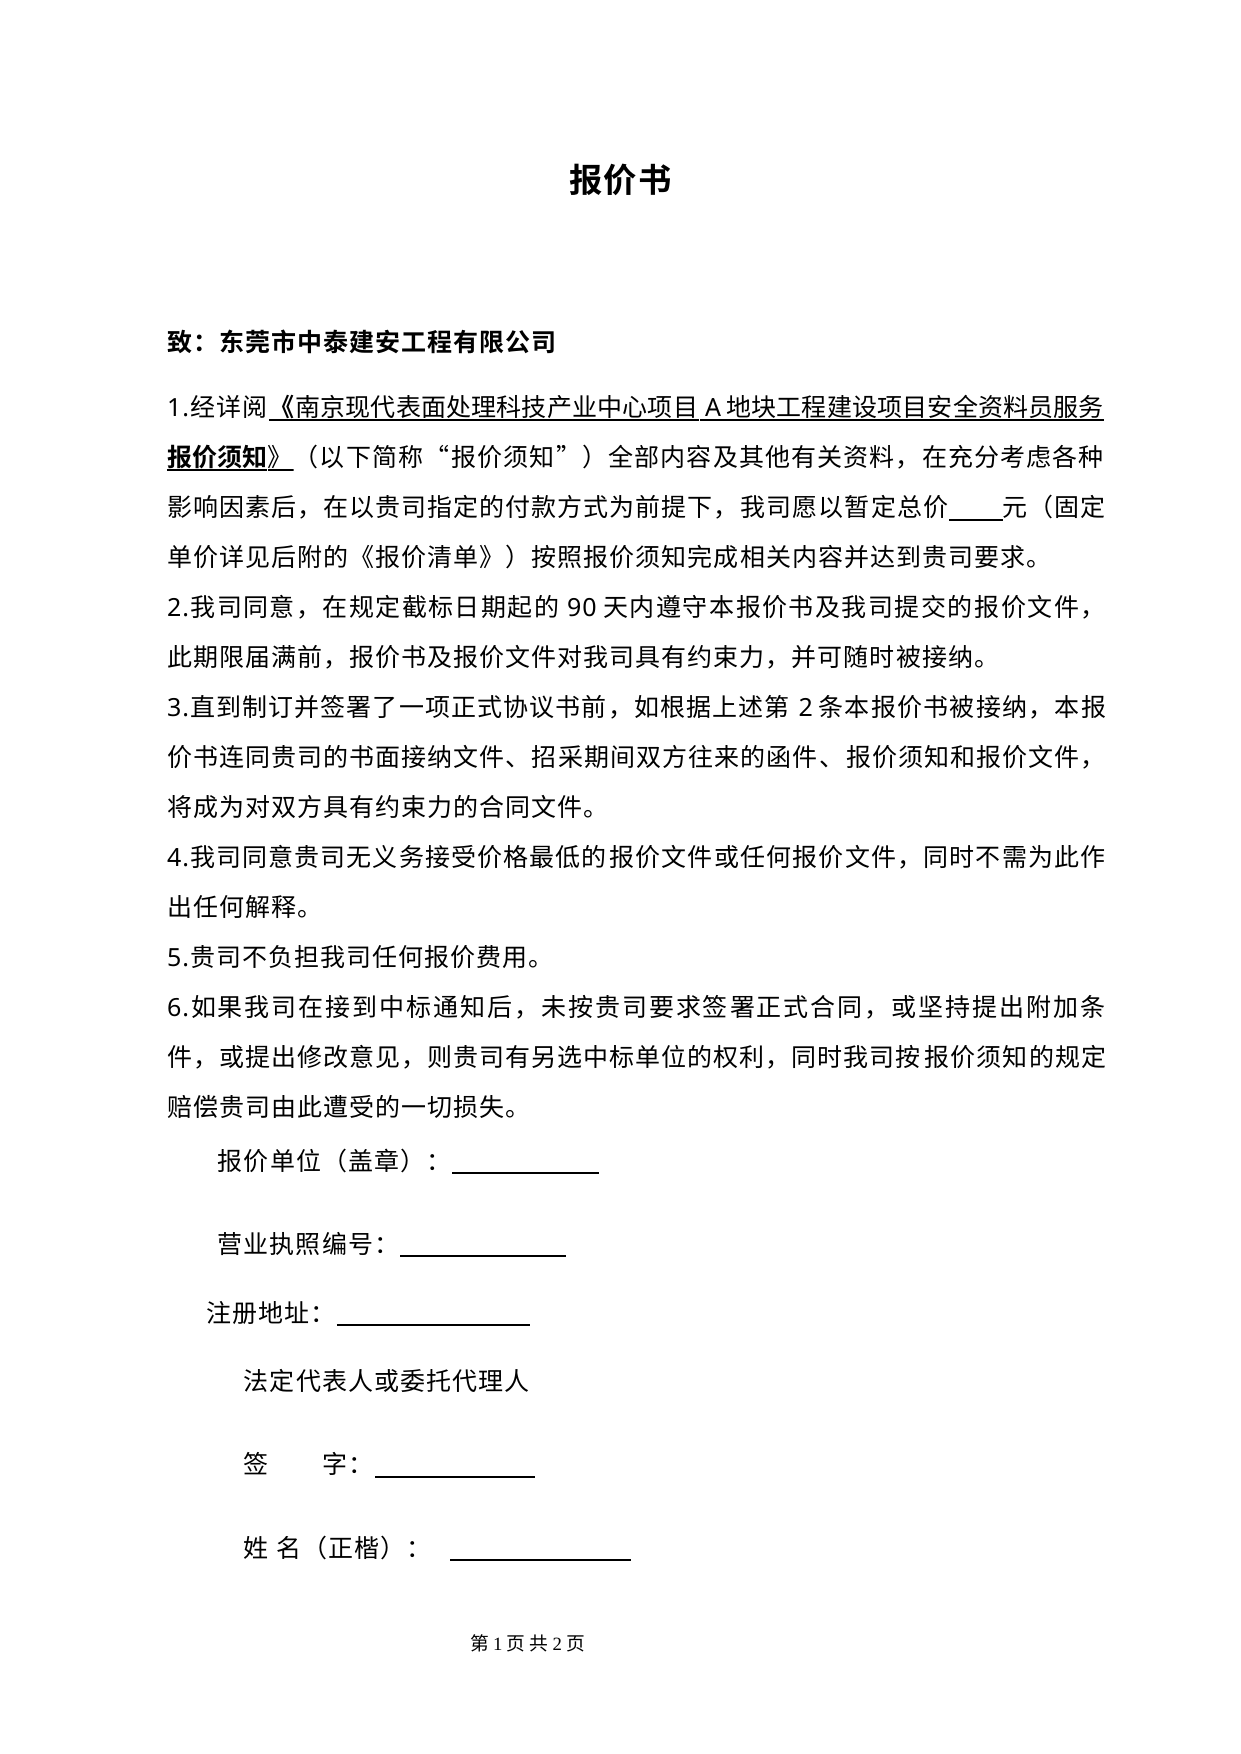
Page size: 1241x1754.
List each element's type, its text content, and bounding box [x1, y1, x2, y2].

text 报价书 [187, 146, 1053, 211]
text 签 字： [244, 1431, 1053, 1496]
text 注册地址： [169, 1293, 1053, 1329]
list 1.经详阅《南京现代表面处理科技产业中心项目A地块工程建设项目安全资料员服务报价须知》（以下简称“报价须知”）全部内容及其他有关资料，在充分考虑各种影响因素后，在以贵司指定的付款方式为前提下，我司愿以暂定总价 元（固定单价详见后附的《报价清单》）按照报价须知完成相关内容并达到贵司要求。 [167, 377, 1106, 577]
text 6.如果我司在接到中标通知后，未按贵司要求签署正式合同，或坚持提出附加条件，或提出修改意见，则贵司有另选中标单位的权利，同时我司按报价须知的规定赔偿贵司由此遭受的一切损失。 [167, 977, 1106, 1127]
text 姓 名（正楷）： [244, 1514, 1053, 1579]
text 营业执照编号： [187, 1210, 1053, 1275]
text 5.贵司不负担我司任何报价费用。 [167, 927, 1106, 977]
text 2.我司同意，在规定截标日期起的90天内遵守本报价书及我司提交的报价文件，此期限届满前，报价书及报价文件对我司具有约束力，并可随时被接纳。 [167, 577, 1106, 677]
text 报价单位（盖章）： [187, 1127, 1053, 1192]
text 3.直到制订并签署了一项正式协议书前，如根据上述第2条本报价书被接纳，本报价书连同贵司的书面接纳文件、招采期间双方往来的函件、报价须知和报价文件，将成为对双方具有约束力的合同文件。 [167, 677, 1106, 827]
text 4.我司同意贵司无义务接受价格最低的报价文件或任何报价文件，同时不需为此作出任何解释。 [167, 827, 1106, 927]
text 法定代表人或委托代理人 [244, 1347, 1053, 1412]
text 致：东莞市中泰建安工程有限公司 [167, 322, 1106, 359]
